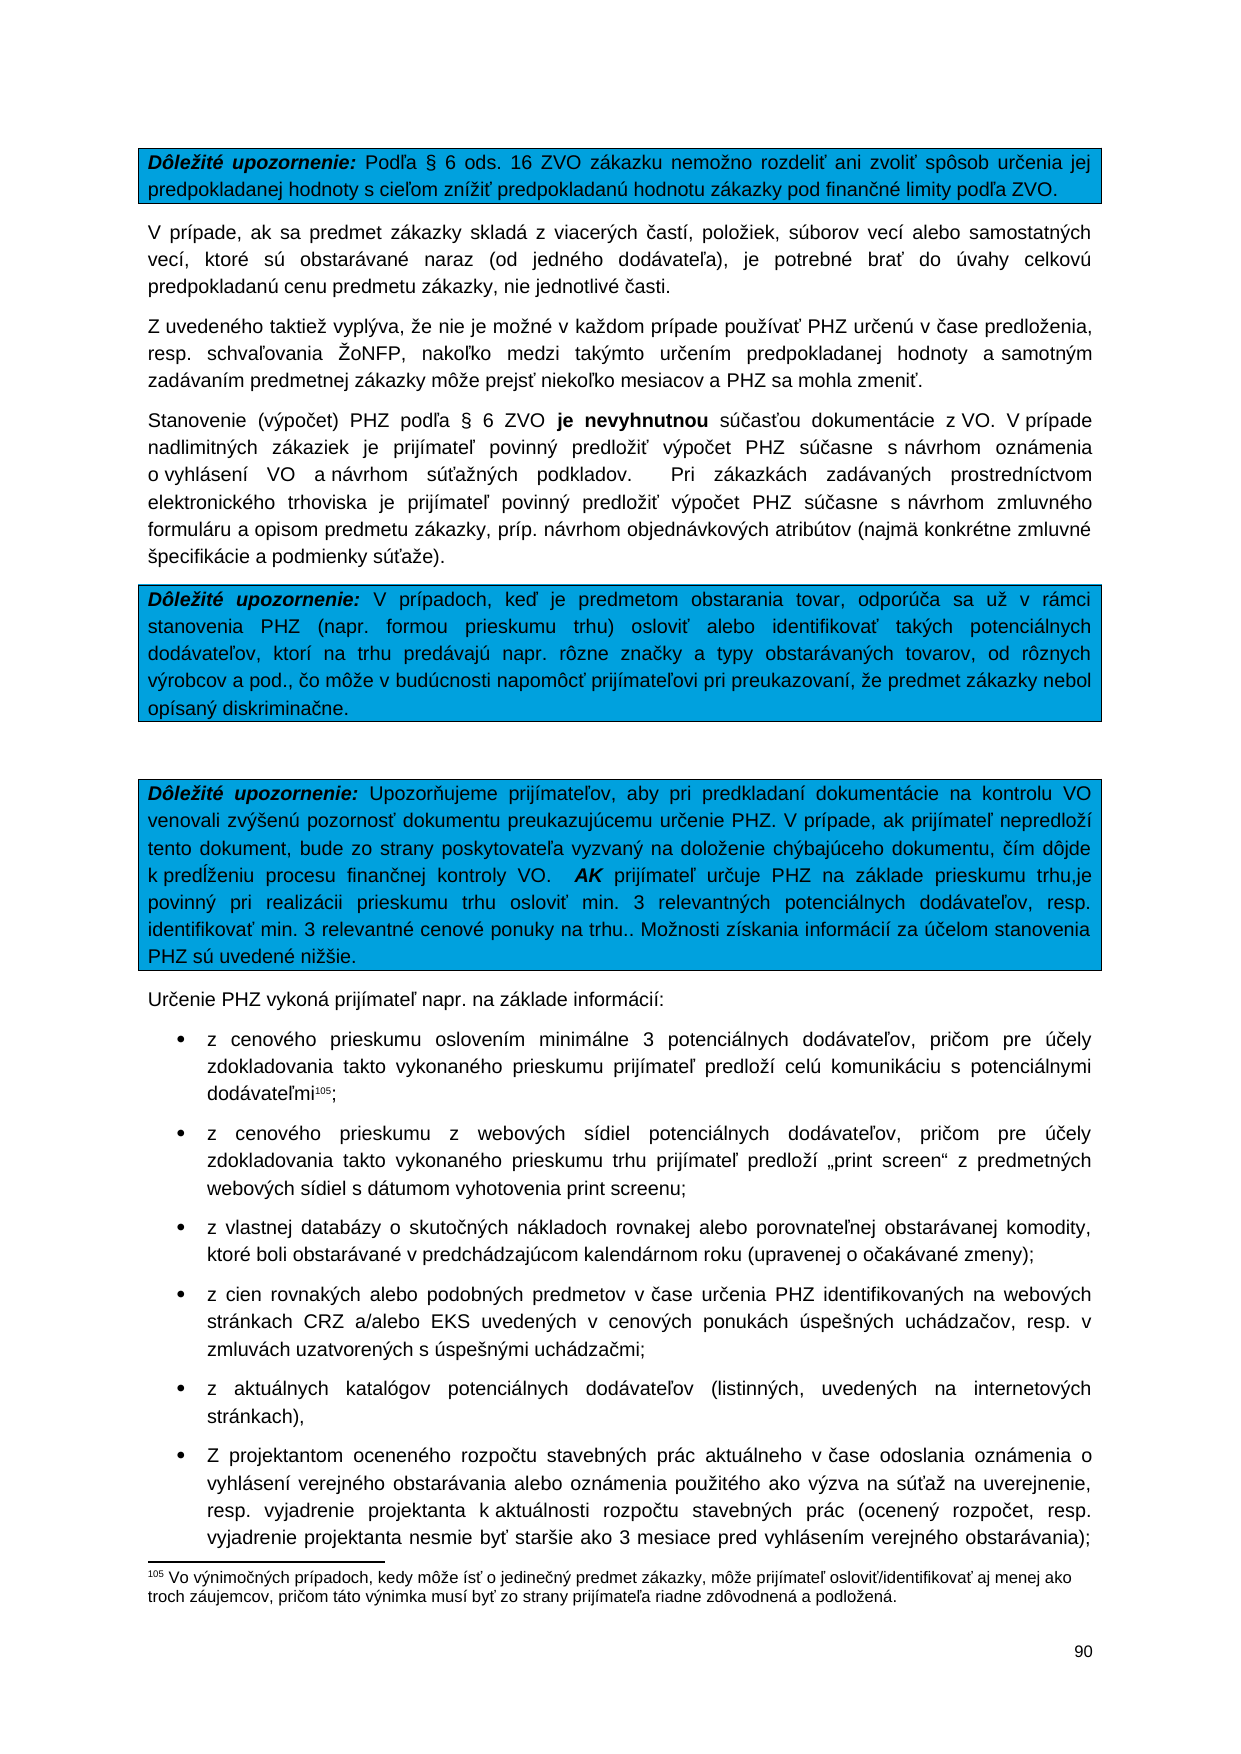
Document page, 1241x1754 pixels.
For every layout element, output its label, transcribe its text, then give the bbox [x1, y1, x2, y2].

text V prípade, ak sa predmet zákazky skladá z viacerých častí, položiek, súborov vecí alebo samostatných vecí, ktoré sú obstarávané naraz (od jedného dodávateľa), je potrebné brať do úvahy celkovú predpokladanú cenu predmetu zákazky, nie jednotlivé časti. [148, 221, 1092, 298]
text Stanovenie (výpočet) PHZ podľa § 6 ZVO je nevyhnutnou súčasťou dokumentácie z VO. V prípade nadlimitných zákaziek je prijímateľ povinný predložiť výpočet PHZ súčasne s návrhom oznámenia o vyhlásení VO a návrhom súťažných podkladov. Pri zákazkách zadávaných prostredníctvom elektronického trhoviska je prijímateľ povinný predložiť výpočet PHZ súčasne s návrhom zmluvného formuláru a opisom predmetu zákazky, príp. návrhom objednávkových atribútov (najmä konkrétne zmluvné špecifikácie a podmienky súťaže). [148, 409, 1092, 568]
text z cenového prieskumu oslovením minimálne 3 potenciálnych dodávateľov, pričom pre účely zdokladovania takto vykonaného prieskumu prijímateľ predloží celú komunikáciu s potenciálnymi dodávateľmi; [177, 1028, 1092, 1105]
text Určenie PHZ vykoná prijímateľ napr. na základe informácií: [148, 988, 1092, 1011]
text z aktuálnych katalógov potenciálnych dodávateľov (listinných, uvedených na internetových stránkach), [177, 1377, 1092, 1427]
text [177, 1444, 1092, 1548]
text z cien rovnakých alebo podobných predmetov v čase určenia PHZ identifikovaných na webových stránkach CRZ a/alebo EKS uvedených v cenových ponukách úspešných uchádzačov, resp. v zmluvách uzatvorených s úspešnými uchádzačmi; [177, 1283, 1092, 1360]
text z vlastnej databázy o skutočných nákladoch rovnakej alebo porovnateľnej obstarávanej komodity, ktoré boli obstarávané v predchádzajúcom kalendárnom roku (upravenej o očakávané zmeny); [177, 1216, 1092, 1266]
text Dôležité upozornenie: V prípadoch, keď je predmetom obstarania tovar, odporúča sa už v rámci stanovenia PHZ (napr. formou prieskumu trhu) osloviť alebo identifikovať takých potenciálnych dodávateľov, ktorí na trhu predávajú napr. rôzne značky a typy obstarávaných tovarov, od rôznych výrobcov a pod., čo môže v budúcnosti napomôcť prijímateľovi pri preukazovaní, že predmet zákazky nebol opísaný diskriminačne. [139, 586, 1101, 721]
text Dôležité upozornenie: Upozorňujeme prijímateľov, aby pri predkladaní dokumentácie na kontrolu VO venovali zvýšenú pozornosť dokumentu preukazujúcemu určenie PHZ. V prípade, ak prijímateľ nepredloží tento dokument, bude zo strany poskytovateľa vyzvaný na doloženie chýbajúceho dokumentu, čím dôjde k predĺženiu procesu finančnej kontroly VO. AK prijímateľ určuje PHZ na základe prieskumu trhu,je povinný pri realizácii prieskumu trhu osloviť min. 3 relevantných potenciálnych dodávateľov, resp. identifikovať min. 3 relevantné cenové ponuky na trhu.. Možnosti získania informácií za účelom stanovenia PHZ sú uvedené nižšie. [139, 780, 1101, 970]
text z cenového prieskumu z webových sídiel potenciálnych dodávateľov, pričom pre účely zdokladovania takto vykonaného prieskumu trhu prijímateľ predloží „print screen“ z predmetných webových sídiel s dátumom vyhotovenia print screenu; [177, 1122, 1092, 1199]
text Dôležité upozornenie: Podľa § 6 ods. 16 ZVO zákazku nemožno rozdeliť ani zvoliť spôsob určenia jej predpokladanej hodnoty s cieľom znížiť predpokladanú hodnotu zákazky pod finančné limity podľa ZVO. [139, 149, 1101, 203]
text Z uvedeného taktiež vyplýva, že nie je možné v každom prípade používať PHZ určenú v čase predloženia, resp. schvaľovania ŽoNFP, nakoľko medzi takýmto určením predpokladanej hodnoty a samotným zadávaním predmetnej zákazky môže prejsť niekoľko mesiacov a PHZ sa mohla zmeniť. [148, 315, 1092, 392]
